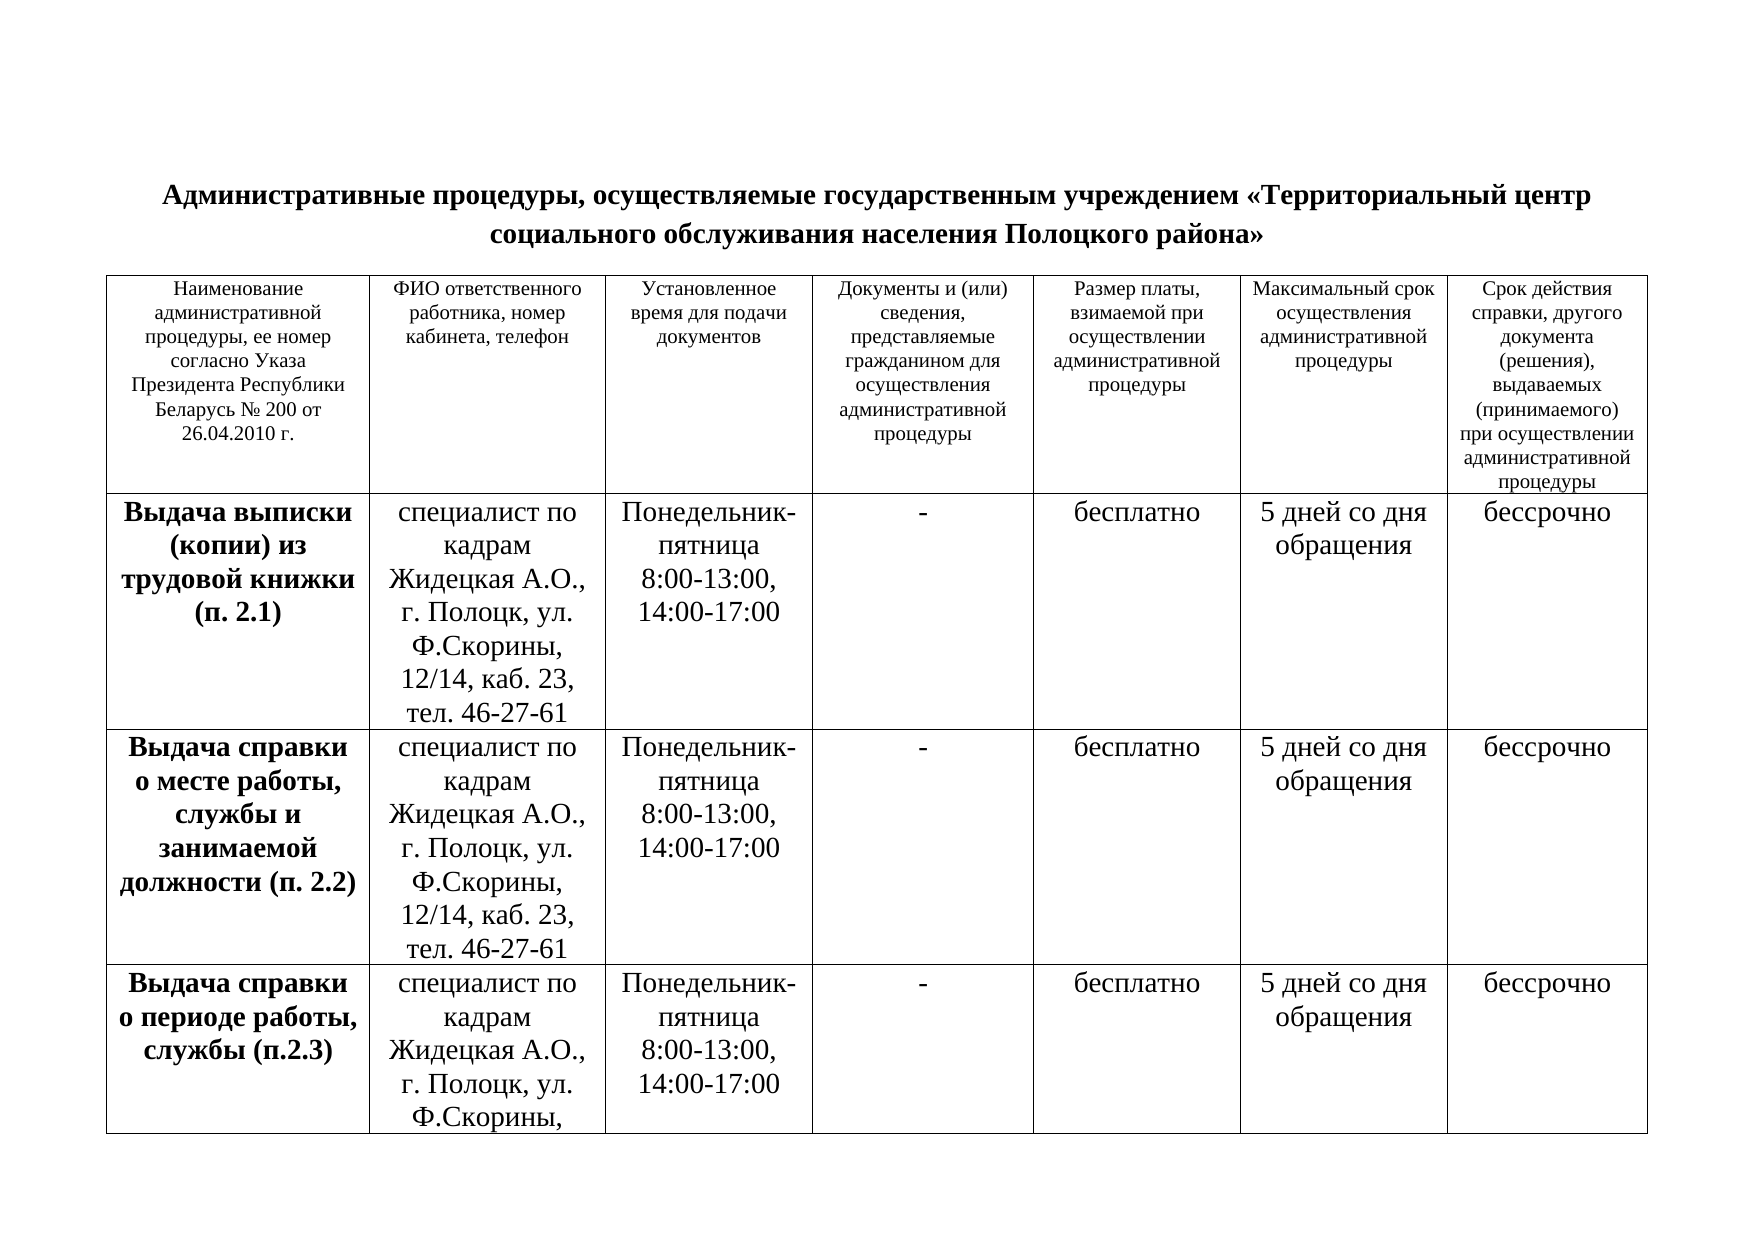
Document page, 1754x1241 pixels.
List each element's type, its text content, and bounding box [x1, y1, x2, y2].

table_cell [606, 965, 812, 1133]
table_cell специалист по кадрам Жидецкая А.О., г. Полоцк, ул. Ф.Скорины, 12/14, каб. 23, тел. 46-27-61 [370, 494, 605, 728]
table_cell бессрочно [1448, 965, 1647, 1133]
table_header Размер платы, взимаемой при осуществлении административной процедуры [1034, 276, 1240, 493]
table_cell Выдача справки о месте работы, службы и занимаемой должности (п. 2.2) [107, 730, 369, 964]
table_cell Понедельник-пятница 8:00-13:00, 14:00-17:00 [606, 730, 812, 964]
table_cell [107, 965, 369, 1133]
text Административные процедуры, осуществляемые государственным учреждением «Территориальный центр социального обслуживания населения Полоцкого района» [118, 177, 1636, 249]
table_cell специалист по кадрам Жидецкая А.О., г. Полоцк, ул. Ф.Скорины, 12/14, каб. 23, тел. 46-27-61 [370, 730, 605, 964]
table_cell Выдача выписки (копии) из трудовой книжки (п. 2.1) [107, 494, 369, 728]
table_header Установленное время для подачи документов [606, 276, 812, 493]
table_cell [370, 965, 605, 1133]
table_cell 5 дней со дня обращения [1241, 494, 1447, 728]
table_cell бесплатно [1034, 494, 1240, 728]
table_cell 5 дней со дня обращения [1241, 730, 1447, 964]
table_cell бесплатно [1034, 965, 1240, 1133]
table_cell - [813, 494, 1033, 728]
table_cell - [813, 965, 1033, 1133]
table_header Наименование административной процедуры, ее номер согласно Указа Президента Республики Беларусь № 200 от 26.04.2010 г. [107, 276, 369, 493]
table_header Максимальный срок осуществления административной процедуры [1241, 276, 1447, 493]
table_cell бесплатно [1034, 730, 1240, 964]
table_cell - [813, 730, 1033, 964]
table_header Документы и (или) сведения, представляемые гражданином для осуществления административной процедуры [813, 276, 1033, 493]
table_cell Понедельник-пятница 8:00-13:00, 14:00-17:00 [606, 494, 812, 728]
table_header ФИО ответственного работника, номер кабинета, телефон [370, 276, 605, 493]
table_cell бессрочно [1448, 494, 1647, 728]
table_cell бессрочно [1448, 730, 1647, 964]
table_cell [1241, 965, 1447, 1133]
table_header Срок действия справки, другого документа (решения), выдаваемых (принимаемого) при осуществлении административной процедуры [1448, 276, 1647, 493]
